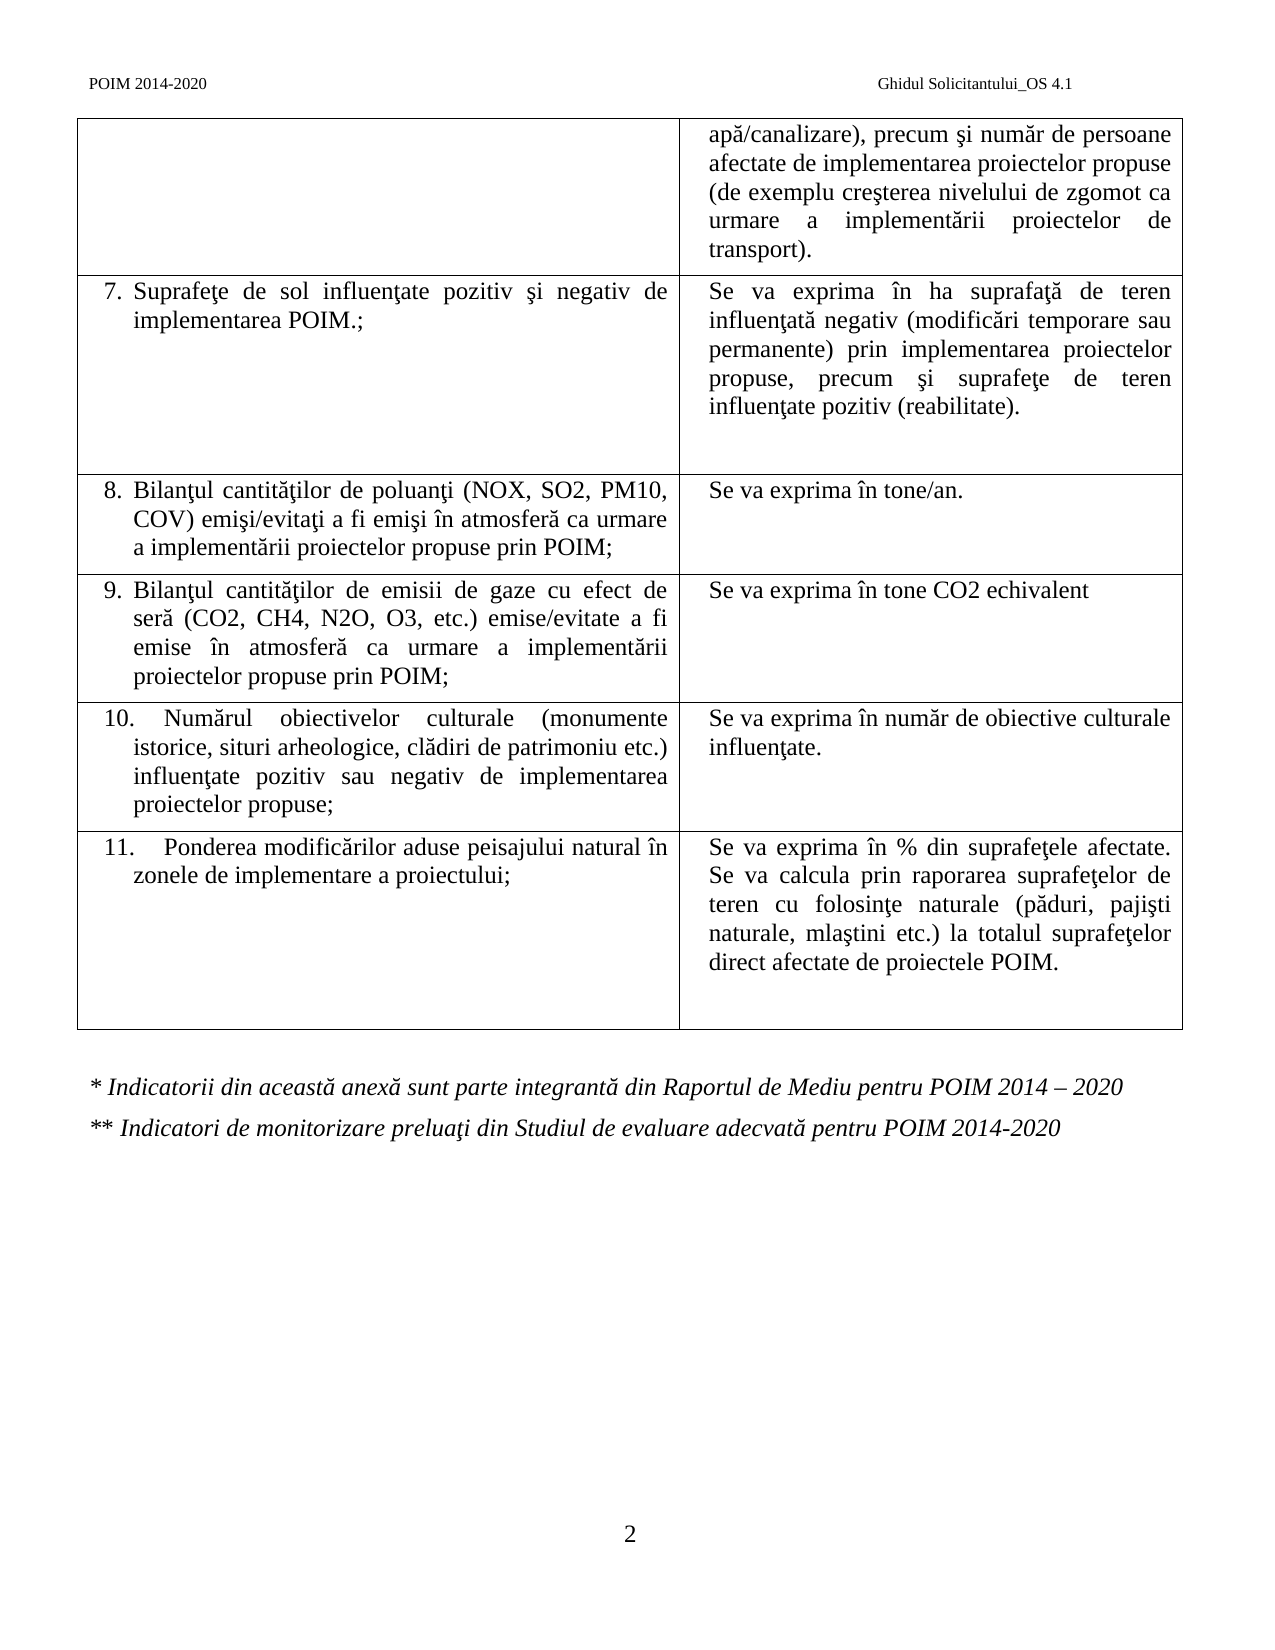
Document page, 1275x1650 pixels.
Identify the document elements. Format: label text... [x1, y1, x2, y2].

table_cell Bilanţul cantităţilor de poluanţi (NOX, SO2, PM10, COV) emişi/evitaţi a fi emişi în atmosferă ca urmare a implementării proiectelor propuse prin POIM; [78, 475, 679, 574]
table_cell Bilanţul cantităţilor de emisii de gaze cu efect de seră (CO2, CH4, N2O, O3, etc.) emise/evitate a fi emise în atmosferă ca urmare a implementării proiectelor propuse prin POIM; [78, 575, 679, 702]
text * Indicatorii din această anexă sunt parte integrantă din Raportul de Mediu pentru POIM 2014 – 2020 [89, 1072, 1172, 1100]
table_cell Se va exprima în tone CO2 echivalent [680, 575, 1182, 702]
table_cell Se va exprima în ha suprafaţă de teren influenţată negativ (modificări temporare sau permanente) prin implementarea proiectelor propuse, precum şi suprafeţe de teren influenţate pozitiv (reabilitate). [680, 276, 1182, 474]
table_cell Se va exprima în tone/an. [680, 475, 1182, 574]
table_cell Se va exprima în % din suprafeţele afectate. Se va calcula prin raporarea suprafeţelor de teren cu folosinţe naturale (păduri, pajişti naturale, mlaştini etc.) la totalul suprafeţelor direct afectate de proiectele POIM. [680, 832, 1182, 1029]
text ** Indicatori de monitorizare preluaţi din Studiul de evaluare adecvată pentru POIM 2014-2020 [89, 1113, 1172, 1142]
table_cell Se va exprima în număr de obiective culturale influenţate. [680, 703, 1182, 831]
table_cell Numărul obiectivelor culturale (monumente istorice, situri arheologice, clădiri de patrimoniu etc.) influenţate pozitiv sau negativ de implementarea proiectelor propuse; [78, 703, 679, 831]
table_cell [680, 119, 1182, 275]
table_cell Ponderea modificărilor aduse peisajului natural în zonele de implementare a proiectului; [78, 832, 679, 1029]
table_cell Suprafeţe de sol influenţate pozitiv şi negativ de implementarea POIM.; [78, 276, 679, 474]
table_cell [78, 119, 679, 275]
